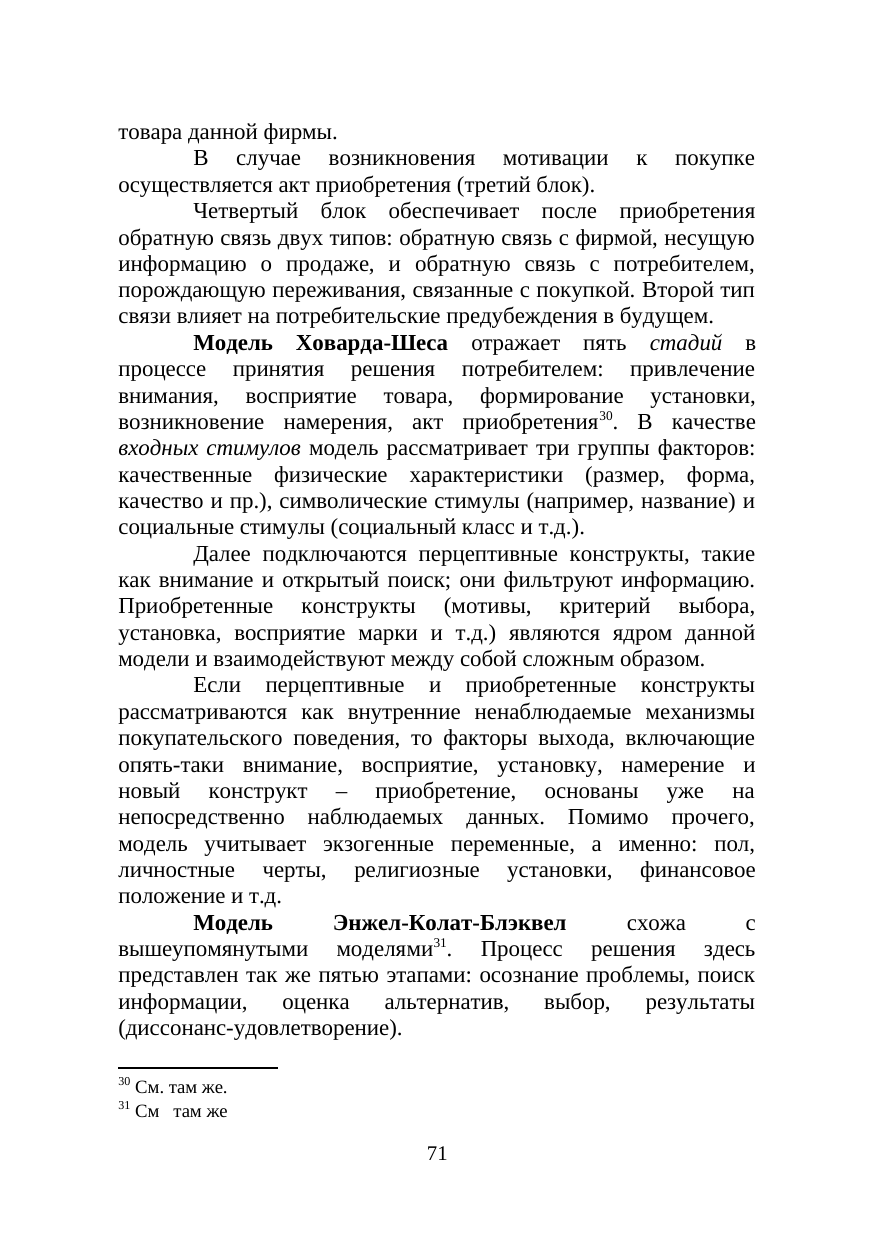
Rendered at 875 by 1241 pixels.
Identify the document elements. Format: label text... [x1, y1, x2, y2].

text Если перцептивные и приобретенные конструкты рассматриваются как внутренние ненаблюдаемые механизмы покупательского поведения, то факторы выхода, включающие опять-таки внимание, восприятие, установку, намерение и новый конструкт – приобретение, основаны уже на непосредственно наблюдаемых данных. Помимо прочего, модель учитывает экзогенные переменные, а именно: пол, личностные черты, религиозные установки, финансовое положение и т.д. [118, 672, 756, 909]
text Модель Ховарда-Шеса отражает пять стадий в процессе принятия решения потребителем: привлечение внимания, восприятие товара, формирование установки, возникновение намерения, акт приобретения. В качестве входных стимулов модель рассматривает три группы факторов: качественные физические характеристики (размер, форма, качество и пр.), символические стимулы (например, название) и социальные стимулы (социальный класс и т.д.). [118, 329, 756, 540]
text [118, 118, 756, 144]
text Модель Энжел-Колат-Блэквел схожа с вышеупомянутыми моделями. Процесс решения здесь представлен так же пятью этапами: осознание проблемы, поиск информации, оценка альтернатив, выбор, результаты (диссонанс-удовлетворение). [118, 909, 756, 1041]
text В случае возникновения мотивации к покупке осуществляется акт приобретения (третий блок). [118, 144, 756, 197]
text Четвертый блок обеспечивает после приобретения обратную связь двух типов: обратную связь с фирмой, несущую информацию о продаже, и обратную связь с потребителем, порождающую переживания, связанные с покупкой. Второй тип связи влияет на потребительские предубеждения в будущем. [118, 197, 756, 329]
text Далее подключаются перцептивные конструкты, такие как внимание и открытый поиск; они фильтруют информацию. Приобретенные конструкты (мотивы, критерий выбора, установка, восприятие марки и т.д.) являются ядром данной модели и взаимодействуют между собой сложным образом. [118, 540, 756, 672]
